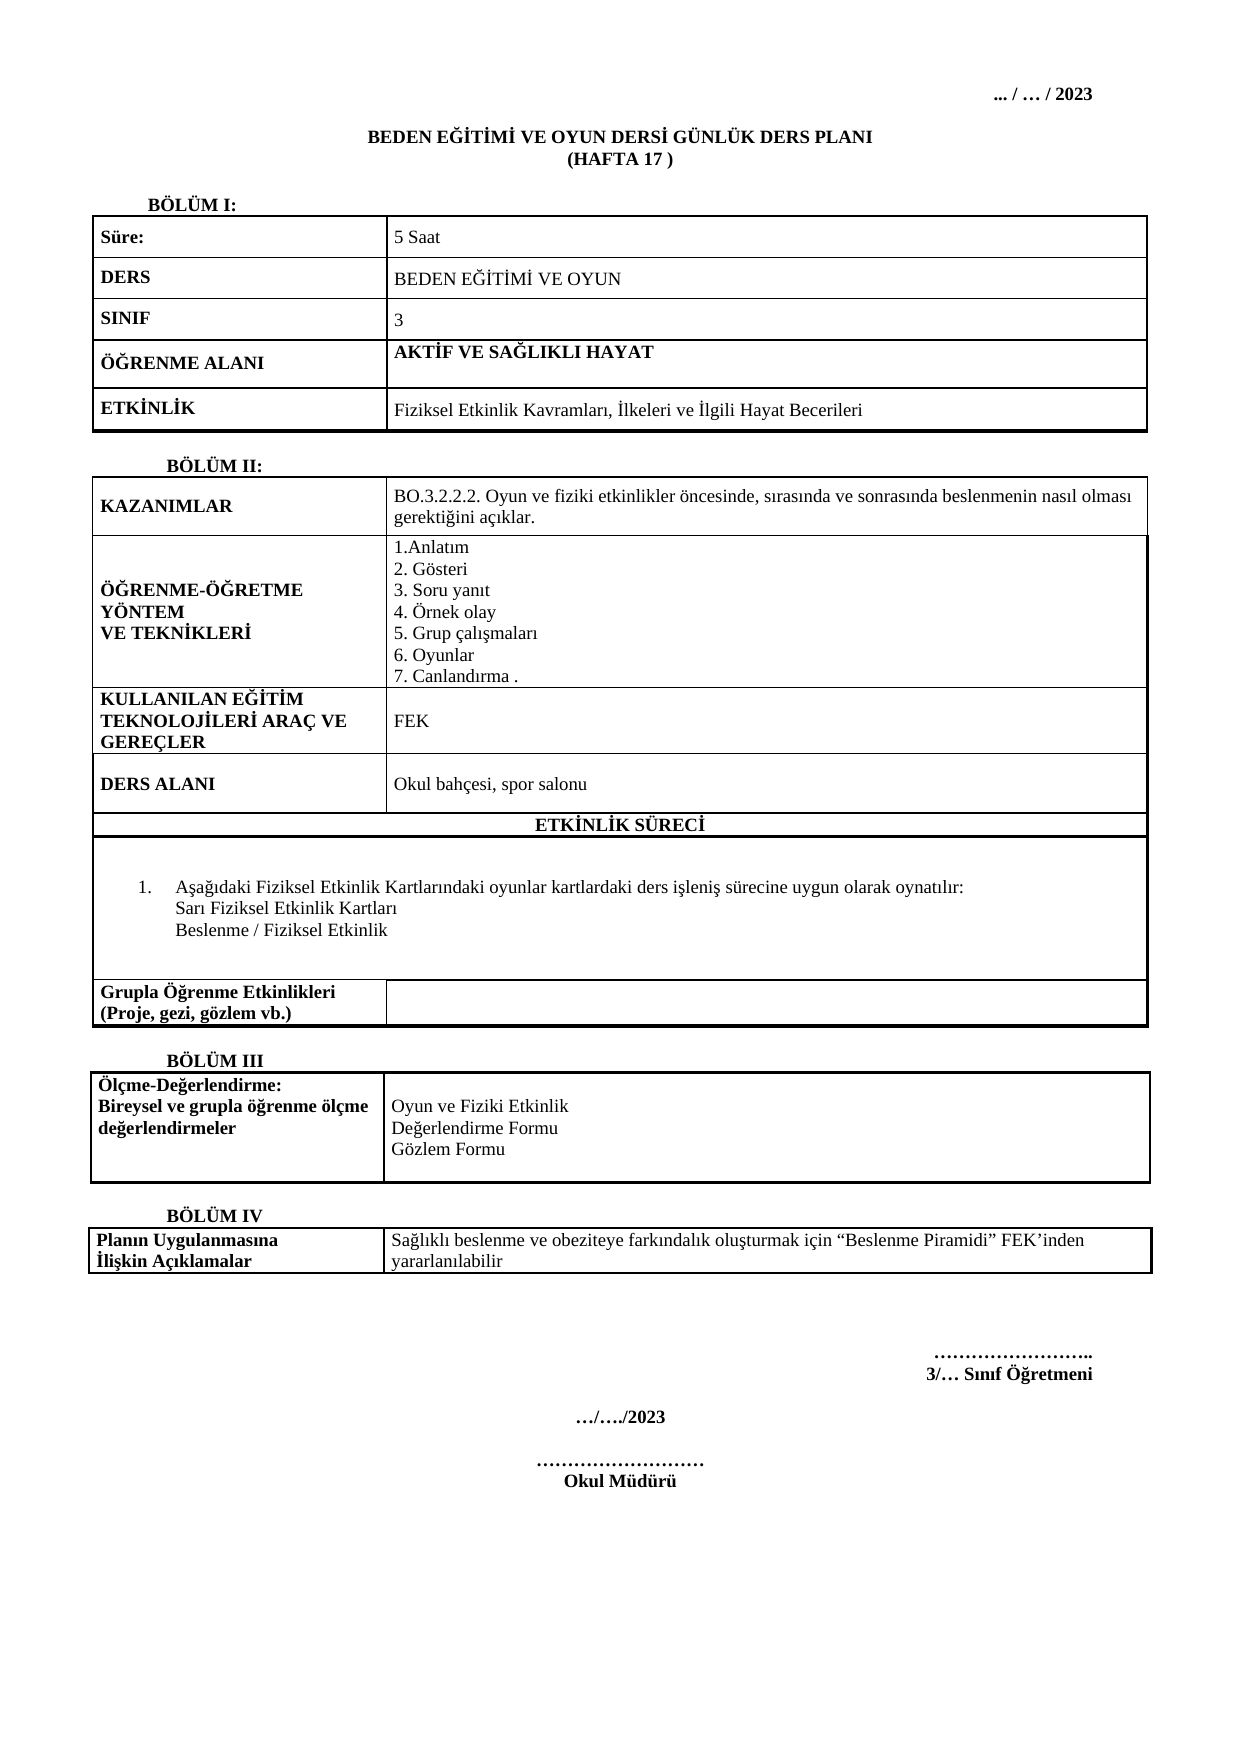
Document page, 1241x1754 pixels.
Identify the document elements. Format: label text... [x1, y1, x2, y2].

table_cell [387, 981, 1146, 1024]
table_header KAZANIMLAR [93, 478, 386, 535]
table_header Ölçme-Değerlendirme: Bireysel ve grupla öğrenme ölçme değerlendirmeler [92, 1074, 383, 1181]
table_header Sağlıklı beslenme ve obeziteye farkındalık oluşturmak için “Beslenme Piramidi” FEK’inden yararlanılabilir [385, 1229, 1150, 1272]
table_cell 3 [388, 299, 1146, 339]
table_header Oyun ve Fiziki Etkinlik Değerlendirme Formu Gözlem Formu [385, 1074, 1149, 1181]
table_cell Aşağıdaki Fiziksel Etkinlik Kartlarındaki oyunlar kartlardaki ders işleniş sürecine uygun olarak oynatılır: Sarı Fiziksel Etkinlik Kartları Beslenme / Fiziksel Etkinlik [94, 838, 1146, 978]
text (HAFTA 17 ) [148, 148, 1093, 169]
table_cell ETKİNLİK SÜRECİ [94, 814, 1146, 835]
text Okul Müdürü [148, 1470, 1093, 1492]
table_cell DERS [94, 258, 386, 298]
table_header BO.3.2.2.2. Oyun ve fiziki etkinlikler öncesinde, sırasında ve sonrasında beslenmenin nasıl olması gerektiğini açıklar. [387, 478, 1147, 535]
table_cell FEK [387, 688, 1146, 753]
table_cell BEDEN EĞİTİMİ VE OYUN [388, 258, 1146, 298]
table_cell ETKİNLİK [94, 389, 386, 429]
subtitle BÖLÜM III [148, 1050, 1093, 1071]
text 3/… Sınıf Öğretmeni [148, 1363, 1093, 1384]
text BEDEN EĞİTİMİ VE OYUN DERSİ GÜNLÜK DERS PLANI [148, 126, 1093, 148]
table_cell Fiziksel Etkinlik Kavramları, İlkeleri ve İlgili Hayat Becerileri [388, 389, 1146, 429]
text …………………….. [148, 1341, 1093, 1363]
table_cell 1.Anlatım 2. Gösteri 3. Soru yanıt 4. Örnek olay 5. Grup çalışmaları 6. Oyunlar 7. Canlandırma . [387, 536, 1146, 687]
text BÖLÜM II: [148, 455, 1093, 476]
table_cell Grupla Öğrenme Etkinlikleri (Proje, gezi, gözlem vb.) [94, 980, 386, 1024]
table_cell SINIF [94, 299, 386, 339]
text ... / … / 2023 [148, 83, 1093, 105]
table_cell Okul bahçesi, spor salonu [387, 754, 1146, 812]
table_header 5 Saat [388, 217, 1146, 256]
text …/…./2023 [148, 1406, 1093, 1427]
table_cell ÖĞRENME ALANI [94, 341, 386, 387]
text BÖLÜM I: [148, 193, 1093, 215]
table_cell KULLANILAN EĞİTİM TEKNOLOJİLERİ ARAÇ VE GEREÇLER [93, 688, 386, 753]
table_cell AKTİF VE SAĞLIKLI HAYAT [388, 341, 1146, 387]
table_cell DERS ALANI [94, 754, 386, 812]
table_header Planın Uygulanmasına İlişkin Açıklamalar [90, 1229, 383, 1272]
table_header Süre: [94, 217, 386, 256]
subtitle BÖLÜM IV [148, 1205, 1093, 1227]
table_cell ÖĞRENME-ÖĞRETME YÖNTEM VE TEKNİKLERİ [93, 536, 386, 687]
text ……………………… [148, 1449, 1093, 1470]
